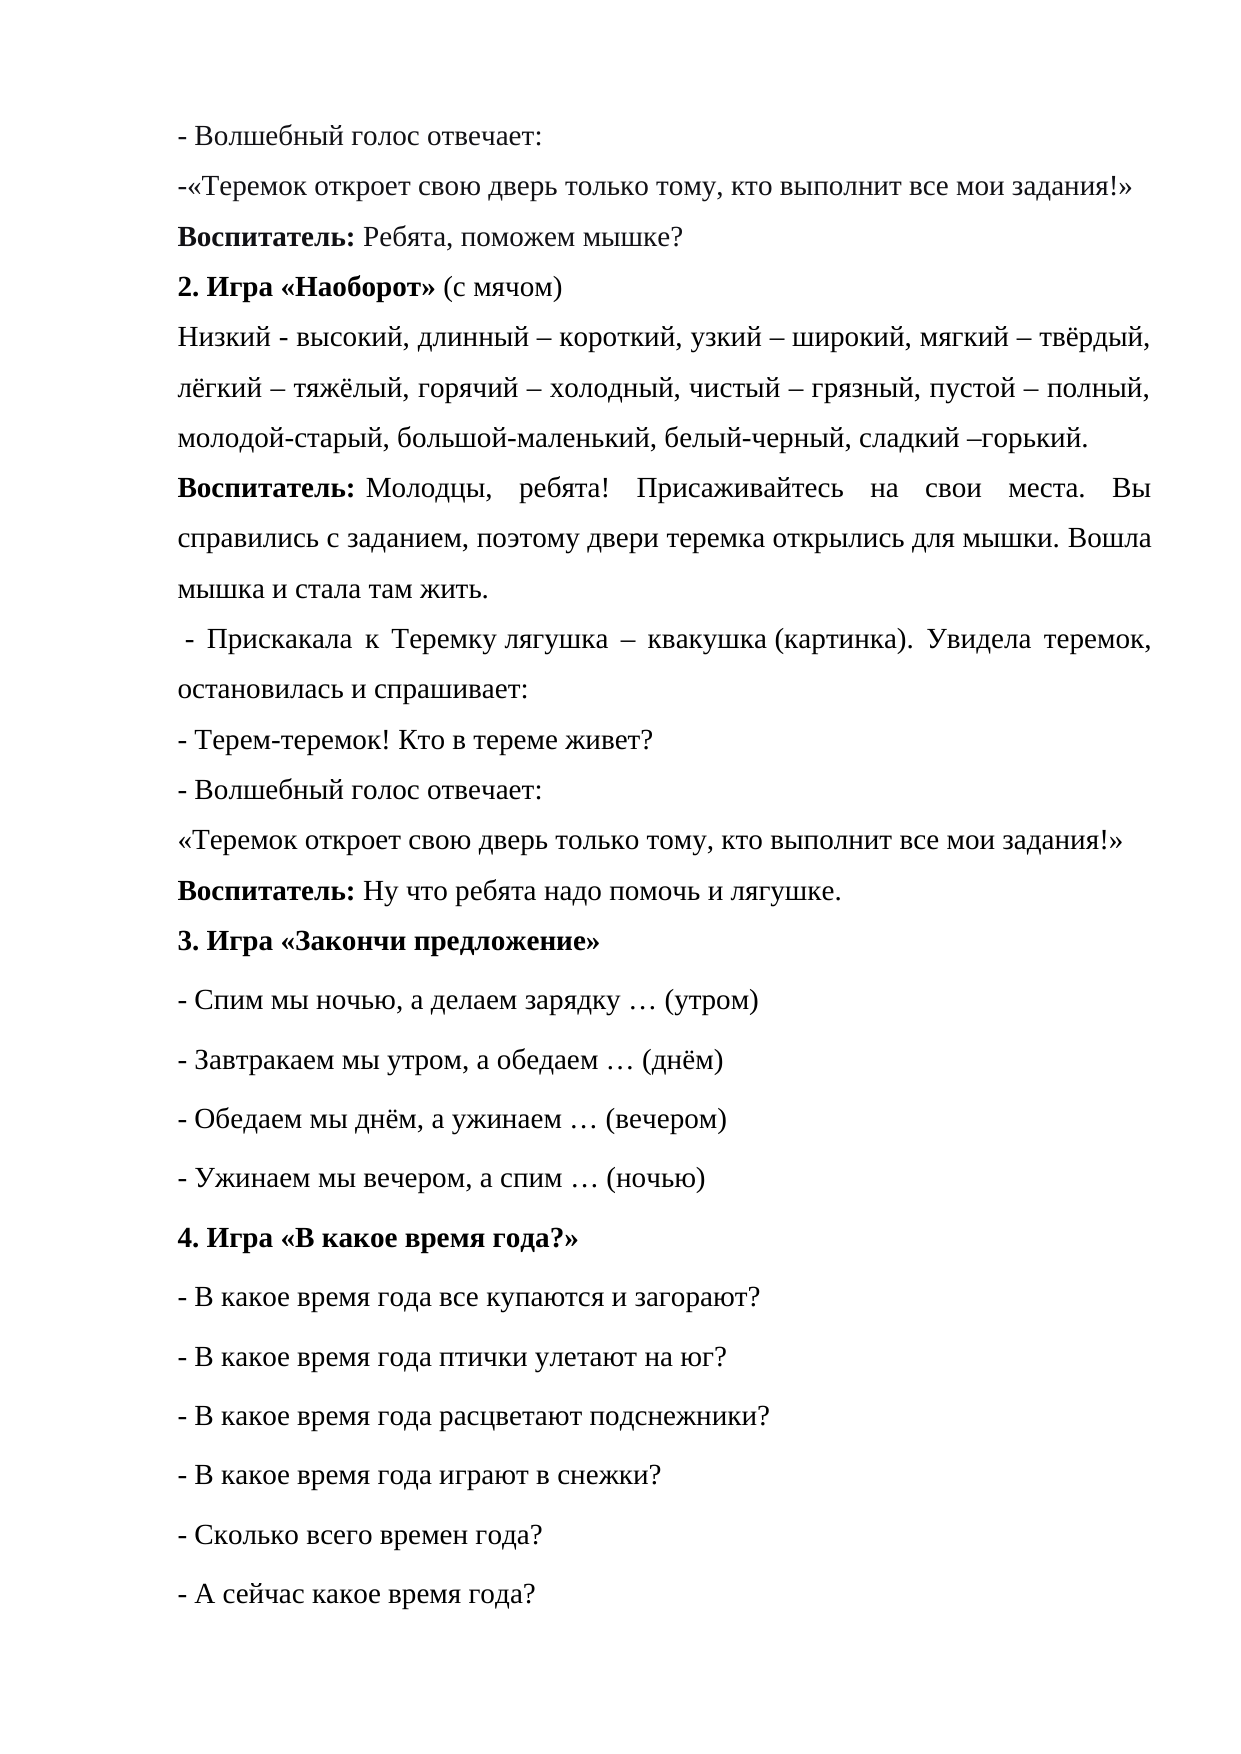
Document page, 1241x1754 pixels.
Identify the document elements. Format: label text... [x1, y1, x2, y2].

text - Ужинаем мы вечером, а спим … (ночью) [177, 1161, 1152, 1194]
text 3. Игра «Закончи предложение» [177, 923, 1152, 957]
text Воспитатель: Ребята, поможем мышке? [177, 219, 1152, 252]
text Воспитатель: Молодцы, ребята! Присаживайтесь на свои места. Вы справились с заданием, поэтому двери теремка открылись для мышки. Вошла мышка и стала там жить. [177, 470, 1152, 604]
text - Сколько всего времен года? [177, 1517, 1152, 1550]
text - В какое время года играют в снежки? [177, 1457, 1152, 1491]
text - Волшебный голос отвечает: [177, 772, 1152, 806]
text «Теремок откроет свою дверь только тому, кто выполнит все мои задания!» [177, 822, 1152, 856]
text - Волшебный голос отвечает: [177, 118, 1152, 152]
text Воспитатель: Ну что ребята надо помочь и лягушке. [177, 873, 1152, 906]
text - Спим мы ночью, а делаем зарядку … (утром) [177, 982, 1152, 1016]
text - Обедаем мы днём, а ужинаем … (вечером) [177, 1101, 1152, 1135]
text - В какое время года расцветают подснежники? [177, 1398, 1152, 1432]
text - А сейчас какое время года? [177, 1576, 1152, 1610]
text 4. Игра «В какое время года?» [177, 1220, 1152, 1253]
text - В какое время года птички улетают на юг? [177, 1339, 1152, 1372]
text - Завтракаем мы утром, а обедаем … (днём) [177, 1042, 1152, 1075]
text - Терем-теремок! Кто в тереме живет? [177, 722, 1152, 755]
text - Прискакала к Теремку лягушка – квакушка (картинка). Увидела теремок, остановилась и спрашивает: [177, 621, 1152, 705]
text Низкий - высокий, длинный – короткий, узкий – широкий, мягкий – твёрдый, лёгкий – тяжёлый, горячий – холодный, чистый – грязный, пустой – полный, молодой-старый, большой-маленький, белый-черный, сладкий –горький. [177, 319, 1152, 453]
text 2. Игра «Наоборот» (с мячом) [177, 269, 1152, 303]
text -«Теремок откроет свою дверь только тому, кто выполнит все мои задания!» [177, 168, 1152, 202]
text - В какое время года все купаются и загорают? [177, 1279, 1152, 1313]
